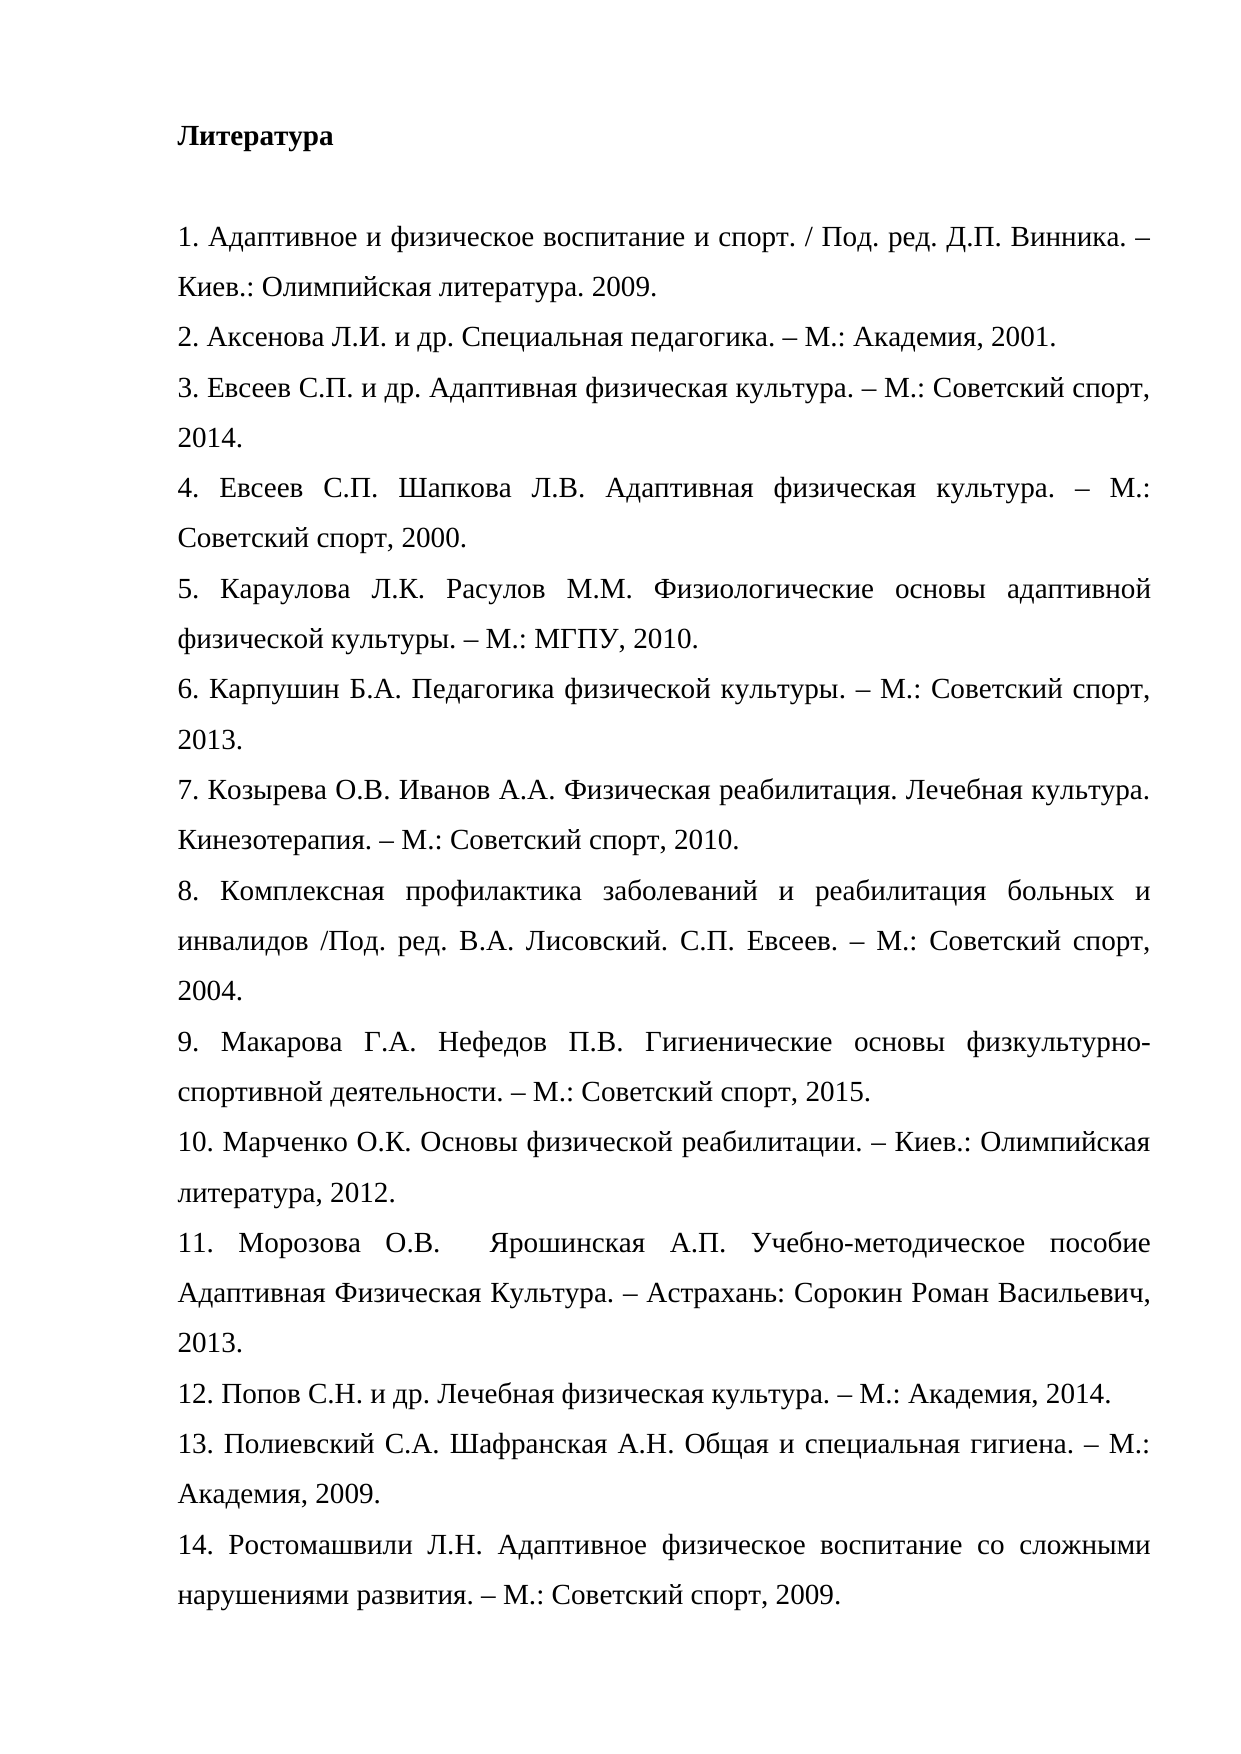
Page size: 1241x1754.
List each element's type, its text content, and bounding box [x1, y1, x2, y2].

text 7. Козырева О.В. Иванов А.А. Физическая реабилитация. Лечебная культура. Кинезотерапия. – М.: Советский спорт, 2010. [177, 772, 1152, 856]
text 13. Полиевский С.А. Шафранская А.Н. Общая и специальная гигиена. – М.: Академия, 2009. [177, 1426, 1152, 1510]
text 14. Ростомашвили Л.Н. Адаптивное физическое воспитание со сложными нарушениями развития. – М.: Советский спорт, 2009. [177, 1527, 1152, 1611]
text 6. Карпушин Б.А. Педагогика физической культуры. – М.: Советский спорт, 2013. [177, 672, 1152, 755]
text Литература [177, 118, 1152, 152]
text 11. Морозова О.В. Ярошинская А.П. Учебно-методическое пособие Адаптивная Физическая Культура. – Астрахань: Сорокин Роман Васильевич, 2013. [177, 1225, 1152, 1359]
text 1. Адаптивное и физическое воспитание и спорт. / Под. ред. Д.П. Винника. – Киев.: Олимпийская литература. 2009. [177, 219, 1152, 303]
text 2. Аксенова Л.И. и др. Специальная педагогика. – М.: Академия, 2001. [177, 319, 1152, 353]
text 9. Макарова Г.А. Нефедов П.В. Гигиенические основы физкультурно-спортивной деятельности. – М.: Советский спорт, 2015. [177, 1024, 1152, 1108]
text 12. Попов С.Н. и др. Лечебная физическая культура. – М.: Академия, 2014. [177, 1376, 1152, 1409]
text 3. Евсеев С.П. и др. Адаптивная физическая культура. – М.: Советский спорт, 2014. [177, 370, 1152, 453]
text 5. Караулова Л.К. Расулов М.М. Физиологические основы адаптивной физической культуры. – М.: МГПУ, 2010. [177, 571, 1152, 655]
text 8. Комплексная профилактика заболеваний и реабилитация больных и инвалидов /Под. ред. В.А. Лисовский. С.П. Евсеев. – М.: Советский спорт, 2004. [177, 873, 1152, 1007]
text 10. Марченко О.К. Основы физической реабилитации. – Киев.: Олимпийская литература, 2012. [177, 1124, 1152, 1208]
text 4. Евсеев С.П. Шапкова Л.В. Адаптивная физическая культура. – М.: Советский спорт, 2000. [177, 470, 1152, 554]
